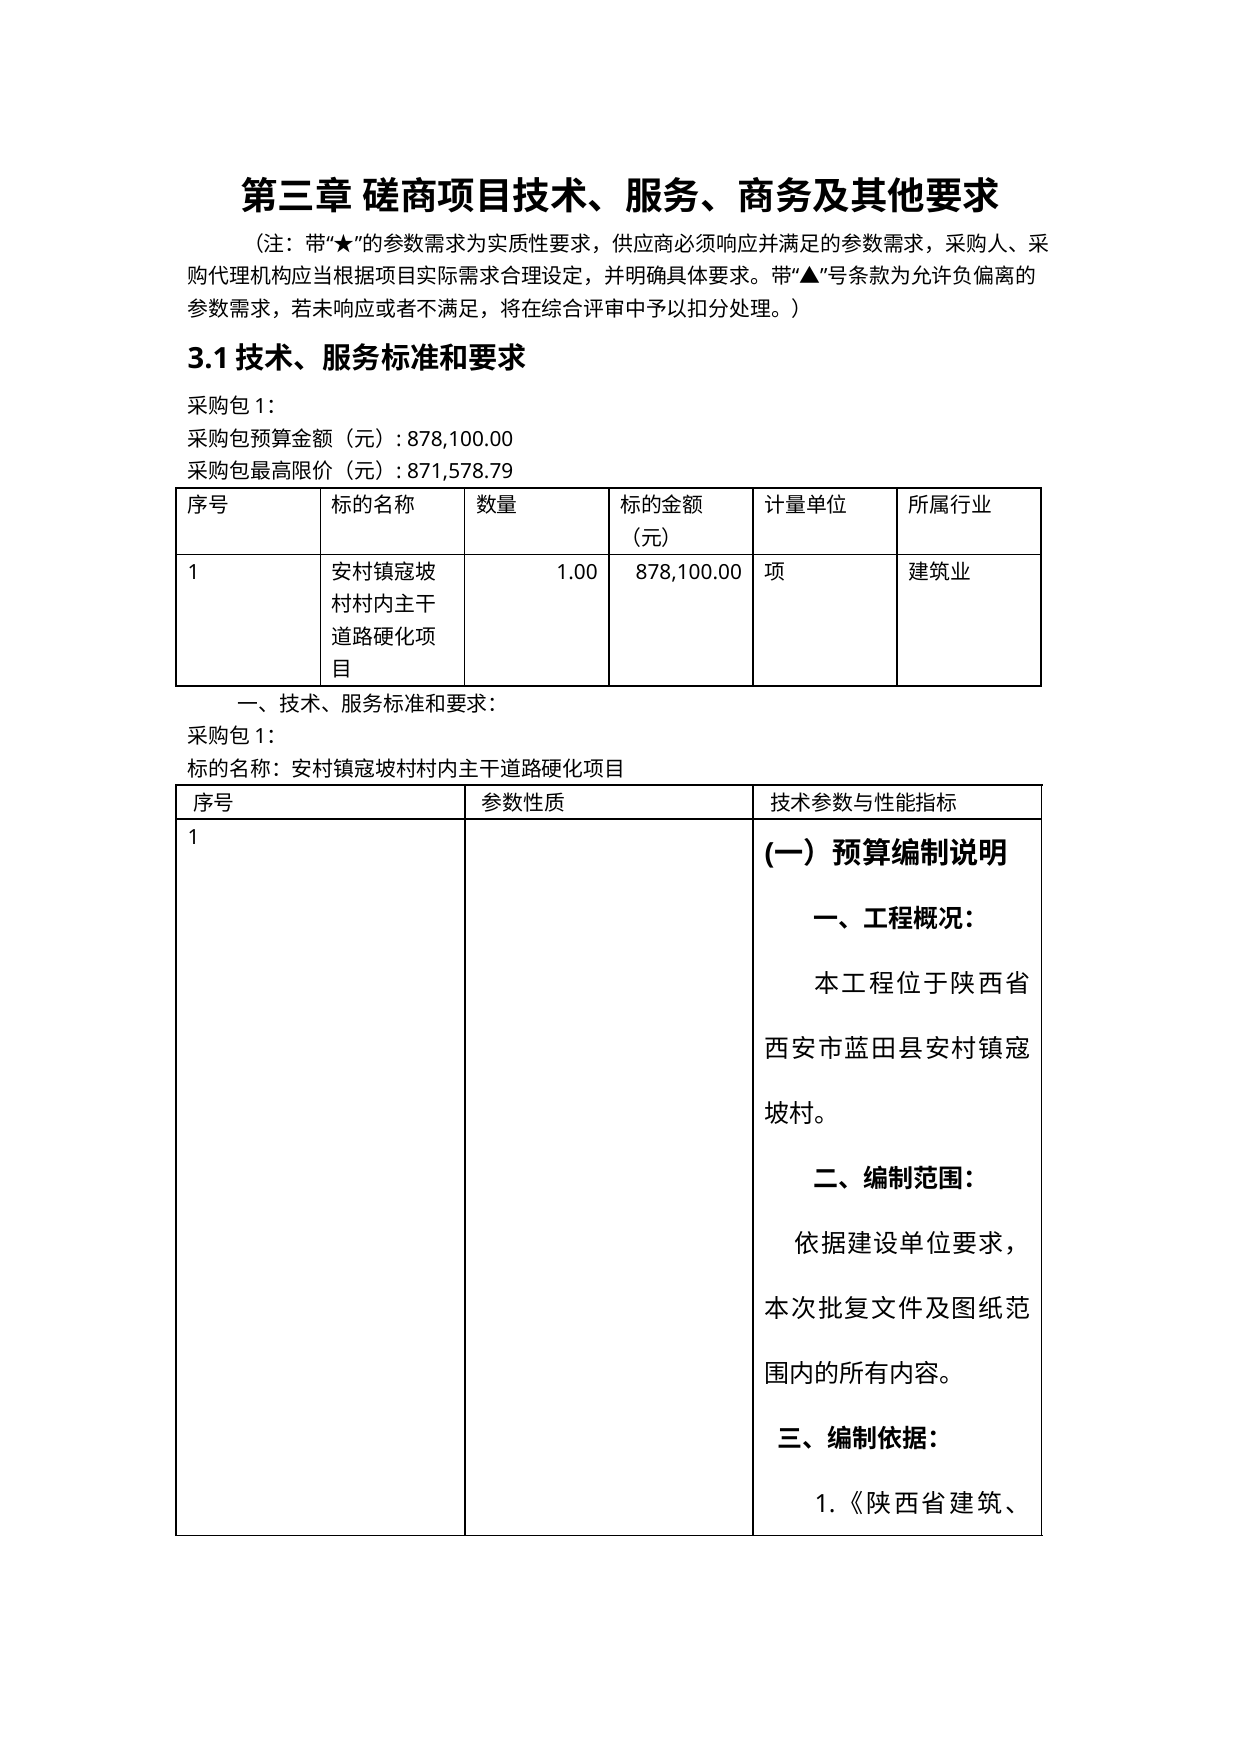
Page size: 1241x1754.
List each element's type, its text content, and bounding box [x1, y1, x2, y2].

table_cell 安村镇寇坡村村内主干道路硬化项目 [321, 555, 464, 685]
table_cell 878,100.00 [610, 555, 752, 685]
text 采购包最高限价（元）: 871,578.79 [187, 454, 1053, 487]
text （注：带“★”的参数需求为实质性要求，供应商必须响应并满足的参数需求，采购人、采购代理机构应当根据项目实际需求合理设定，并明确具体要求。带“▲”号条款为允许负偏离的参数需求，若未响应或者不满足，将在综合评审中予以扣分处理。） [187, 227, 1053, 324]
text 3.1技术、服务标准和要求 [187, 324, 1053, 389]
table_header 标的名称 [321, 489, 464, 553]
table_header 标的金额 （元） [610, 489, 752, 553]
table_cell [754, 820, 1041, 1535]
text 采购包1： [187, 719, 1053, 752]
table_cell 1.00 [465, 555, 608, 685]
table_header 所属行业 [898, 489, 1040, 553]
table_header 数量 [465, 489, 608, 553]
table_header 计量单位 [754, 489, 896, 553]
table_header 序号 [177, 489, 320, 553]
text 第三章 磋商项目技术、服务、商务及其他要求 [187, 162, 1053, 227]
table_header 序号 [177, 786, 464, 818]
text 采购包预算金额（元）: 878,100.00 [187, 422, 1053, 454]
text 标的名称：安村镇寇坡村村内主干道路硬化项目 [187, 752, 1053, 784]
text 一、技术、服务标准和要求： [187, 687, 1053, 719]
table_cell 项 [754, 555, 896, 685]
table_cell 1 [177, 820, 464, 1535]
text 采购包1： [187, 389, 1053, 422]
table_header 参数性质 [466, 786, 752, 818]
table_cell [466, 820, 752, 1535]
table_cell 建筑业 [898, 555, 1040, 685]
table_cell 1 [177, 555, 320, 685]
table_header 技术参数与性能指标 [754, 786, 1041, 818]
